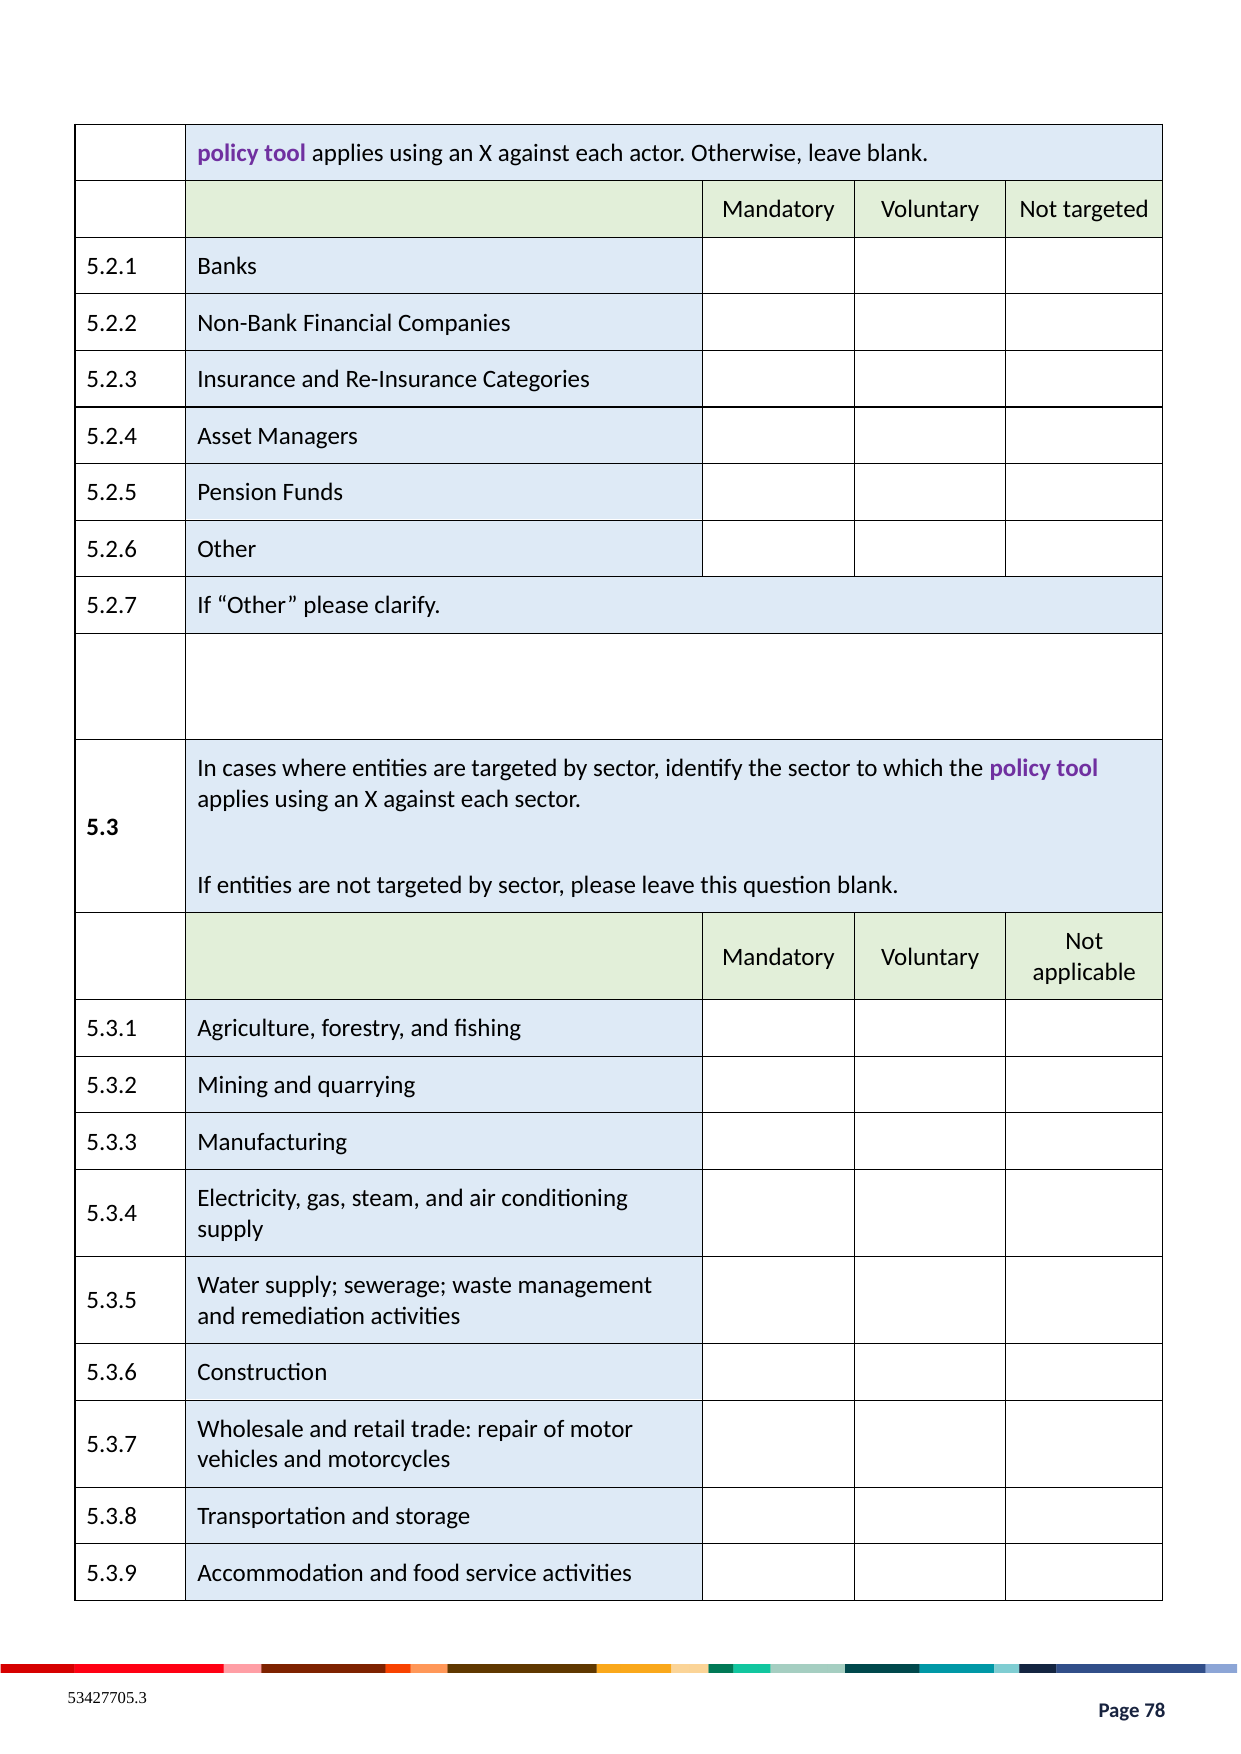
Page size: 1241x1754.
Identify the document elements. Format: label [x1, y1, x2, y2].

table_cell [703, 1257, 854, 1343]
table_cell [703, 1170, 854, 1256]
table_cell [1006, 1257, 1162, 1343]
picture [0, 1664, 1236, 1673]
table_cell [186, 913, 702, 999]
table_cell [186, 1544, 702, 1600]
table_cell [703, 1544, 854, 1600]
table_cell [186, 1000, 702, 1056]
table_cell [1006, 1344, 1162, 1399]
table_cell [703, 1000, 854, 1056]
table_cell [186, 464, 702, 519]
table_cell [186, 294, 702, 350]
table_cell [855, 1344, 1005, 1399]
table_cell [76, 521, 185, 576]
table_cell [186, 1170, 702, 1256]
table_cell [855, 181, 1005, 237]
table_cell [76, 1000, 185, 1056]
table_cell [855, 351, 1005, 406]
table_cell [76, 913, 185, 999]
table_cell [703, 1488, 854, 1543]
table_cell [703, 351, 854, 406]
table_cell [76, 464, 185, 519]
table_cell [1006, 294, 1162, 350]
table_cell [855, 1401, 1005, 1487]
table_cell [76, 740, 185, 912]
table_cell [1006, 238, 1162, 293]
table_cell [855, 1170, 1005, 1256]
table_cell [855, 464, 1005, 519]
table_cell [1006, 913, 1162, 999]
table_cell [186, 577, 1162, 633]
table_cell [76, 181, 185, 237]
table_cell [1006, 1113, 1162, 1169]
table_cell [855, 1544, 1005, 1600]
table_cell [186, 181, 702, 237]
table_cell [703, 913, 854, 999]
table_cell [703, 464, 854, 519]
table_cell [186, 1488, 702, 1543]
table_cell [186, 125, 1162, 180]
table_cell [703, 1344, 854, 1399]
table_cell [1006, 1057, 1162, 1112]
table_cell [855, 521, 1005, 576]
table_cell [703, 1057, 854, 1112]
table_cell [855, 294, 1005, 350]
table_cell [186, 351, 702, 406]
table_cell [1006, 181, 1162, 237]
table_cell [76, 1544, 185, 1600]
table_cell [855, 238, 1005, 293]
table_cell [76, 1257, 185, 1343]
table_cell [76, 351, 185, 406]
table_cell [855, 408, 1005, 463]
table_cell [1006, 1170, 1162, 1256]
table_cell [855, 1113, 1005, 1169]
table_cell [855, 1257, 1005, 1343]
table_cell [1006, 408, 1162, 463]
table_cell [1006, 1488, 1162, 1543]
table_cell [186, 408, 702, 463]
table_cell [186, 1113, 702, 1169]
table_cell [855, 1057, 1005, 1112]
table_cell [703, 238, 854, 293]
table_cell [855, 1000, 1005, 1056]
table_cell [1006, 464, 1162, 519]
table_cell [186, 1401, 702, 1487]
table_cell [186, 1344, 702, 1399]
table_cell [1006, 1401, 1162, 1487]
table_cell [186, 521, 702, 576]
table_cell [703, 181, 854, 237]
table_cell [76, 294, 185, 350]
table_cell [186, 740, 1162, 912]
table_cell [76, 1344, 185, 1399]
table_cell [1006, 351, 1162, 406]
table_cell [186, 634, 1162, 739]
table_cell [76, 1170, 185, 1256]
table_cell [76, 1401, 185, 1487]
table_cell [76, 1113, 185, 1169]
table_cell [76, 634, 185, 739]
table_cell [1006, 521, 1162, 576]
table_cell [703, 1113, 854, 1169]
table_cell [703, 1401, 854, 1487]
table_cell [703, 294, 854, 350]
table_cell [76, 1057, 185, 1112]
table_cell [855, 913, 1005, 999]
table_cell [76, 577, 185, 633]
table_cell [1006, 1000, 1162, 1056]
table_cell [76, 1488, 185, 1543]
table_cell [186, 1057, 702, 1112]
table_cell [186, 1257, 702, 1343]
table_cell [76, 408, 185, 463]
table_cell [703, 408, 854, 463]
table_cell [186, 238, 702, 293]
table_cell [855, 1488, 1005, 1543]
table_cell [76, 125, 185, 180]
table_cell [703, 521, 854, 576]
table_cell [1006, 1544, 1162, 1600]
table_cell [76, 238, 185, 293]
